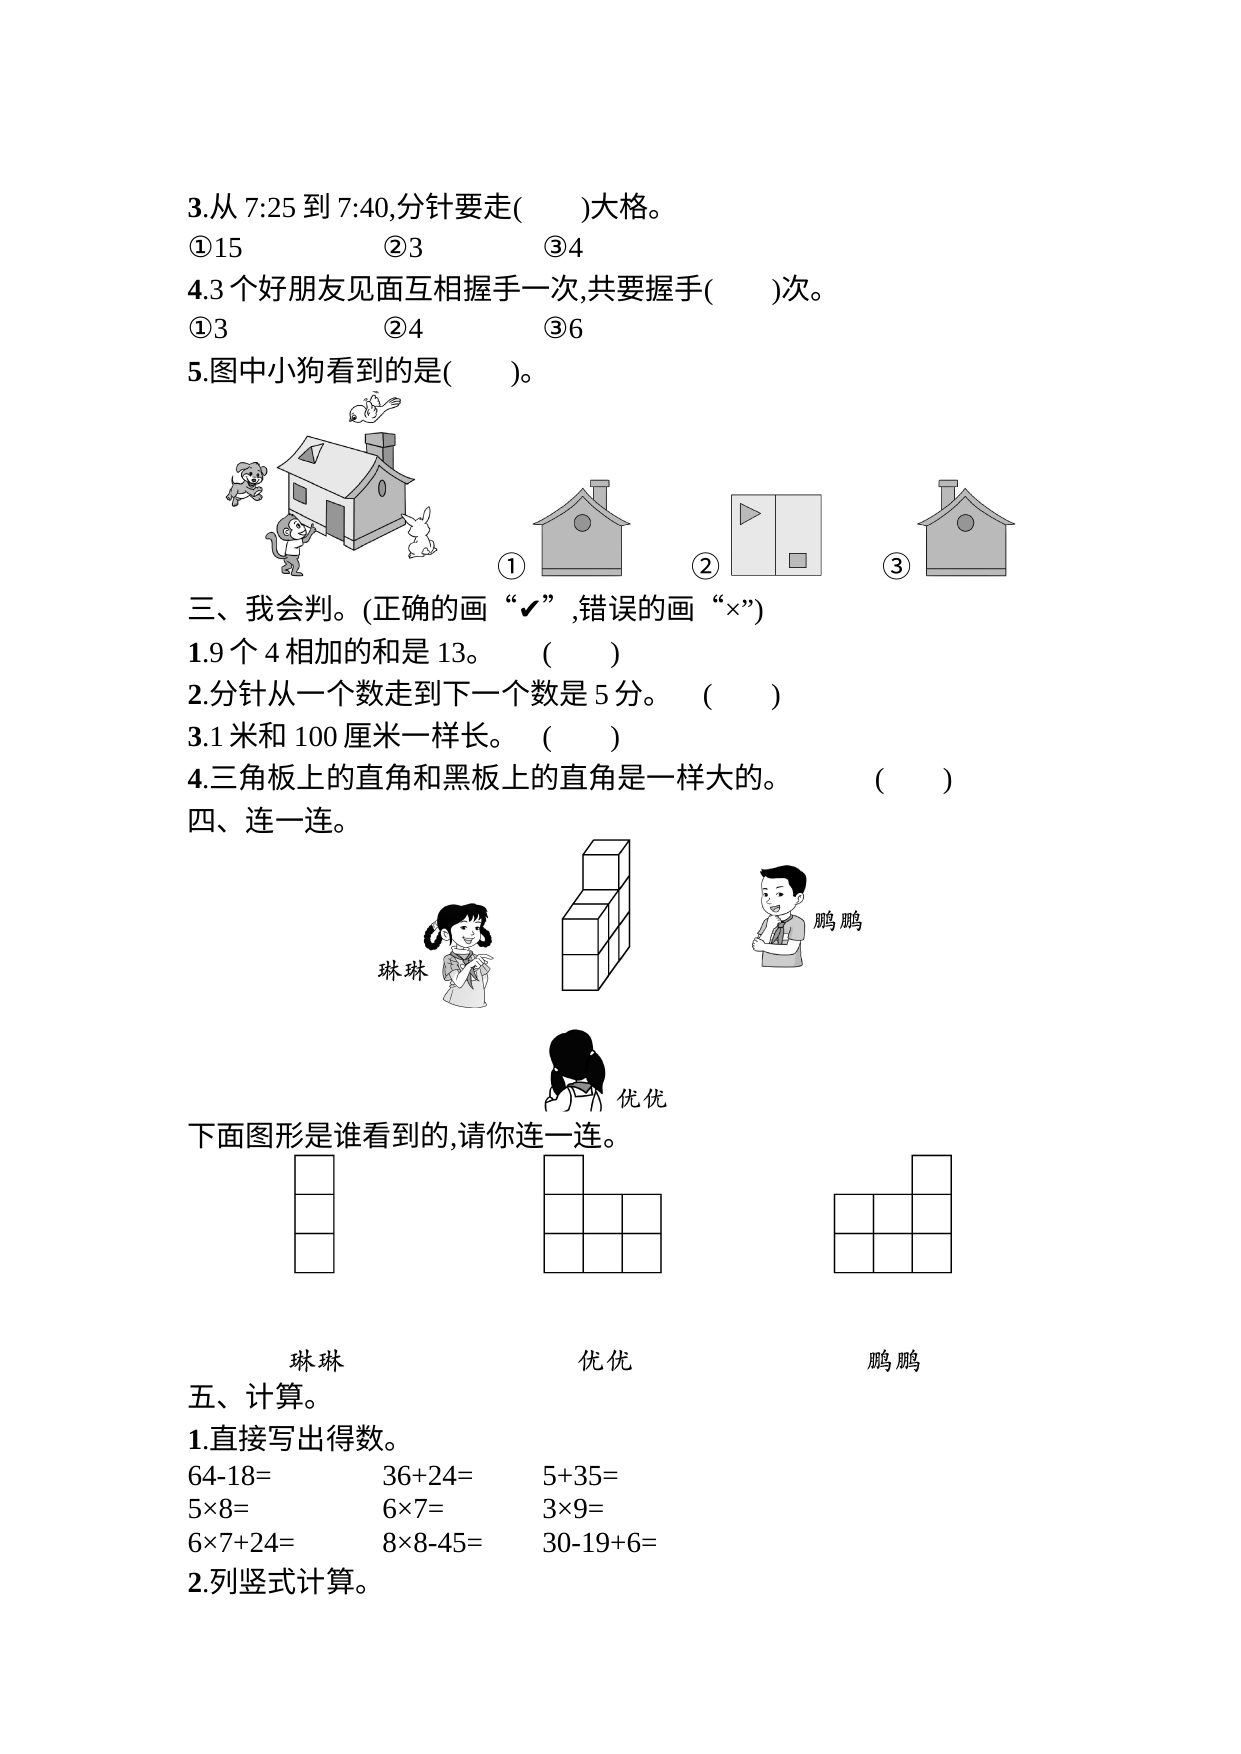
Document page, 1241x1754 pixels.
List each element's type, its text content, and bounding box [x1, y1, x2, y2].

text 5×8= 6×7= 3×9= [187, 1492, 1053, 1525]
picture [377, 839, 863, 1113]
picture [287, 1154, 953, 1374]
text 三、我会判。(正确的画“✔”,错误的画“×”) [187, 586, 1053, 628]
picture [526, 477, 633, 578]
text 五、计算。 [187, 1373, 1053, 1416]
text 1.直接写出得数。 [187, 1416, 1053, 1458]
text 4.三角板上的直角和黑板上的直角是一样大的。 ( ) [187, 755, 1053, 797]
picture [720, 477, 825, 578]
text 4.3个好朋友见面互相握手一次,共要握手( )次。 [187, 266, 1053, 308]
picture [222, 389, 439, 578]
text 6×7+24= 8×8-45= 30-19+6= [187, 1525, 1053, 1559]
text 2.分针从一个数走到下一个数是5分。 ( ) [187, 670, 1053, 713]
text 3.从7:25到7:40,分针要走( )大格。 [187, 183, 1053, 226]
text 64-18= 36+24= 5+35= [187, 1458, 1053, 1492]
text 2.列竖式计算。 [187, 1559, 1053, 1601]
text 3.1米和100厘米一样长。 ( ) [187, 713, 1053, 755]
text 1.9个4相加的和是13。 ( ) [187, 628, 1053, 670]
text ①3 ②4 ③6 [187, 308, 1053, 347]
text 四、连一连。 [187, 797, 1053, 839]
text ①15 ②3 ③4 [187, 226, 1053, 266]
text 下面图形是谁看到的,请你连一连。 [187, 1112, 1053, 1155]
text 5.图中小狗看到的是( )。 [187, 347, 1053, 390]
picture [911, 477, 1018, 578]
